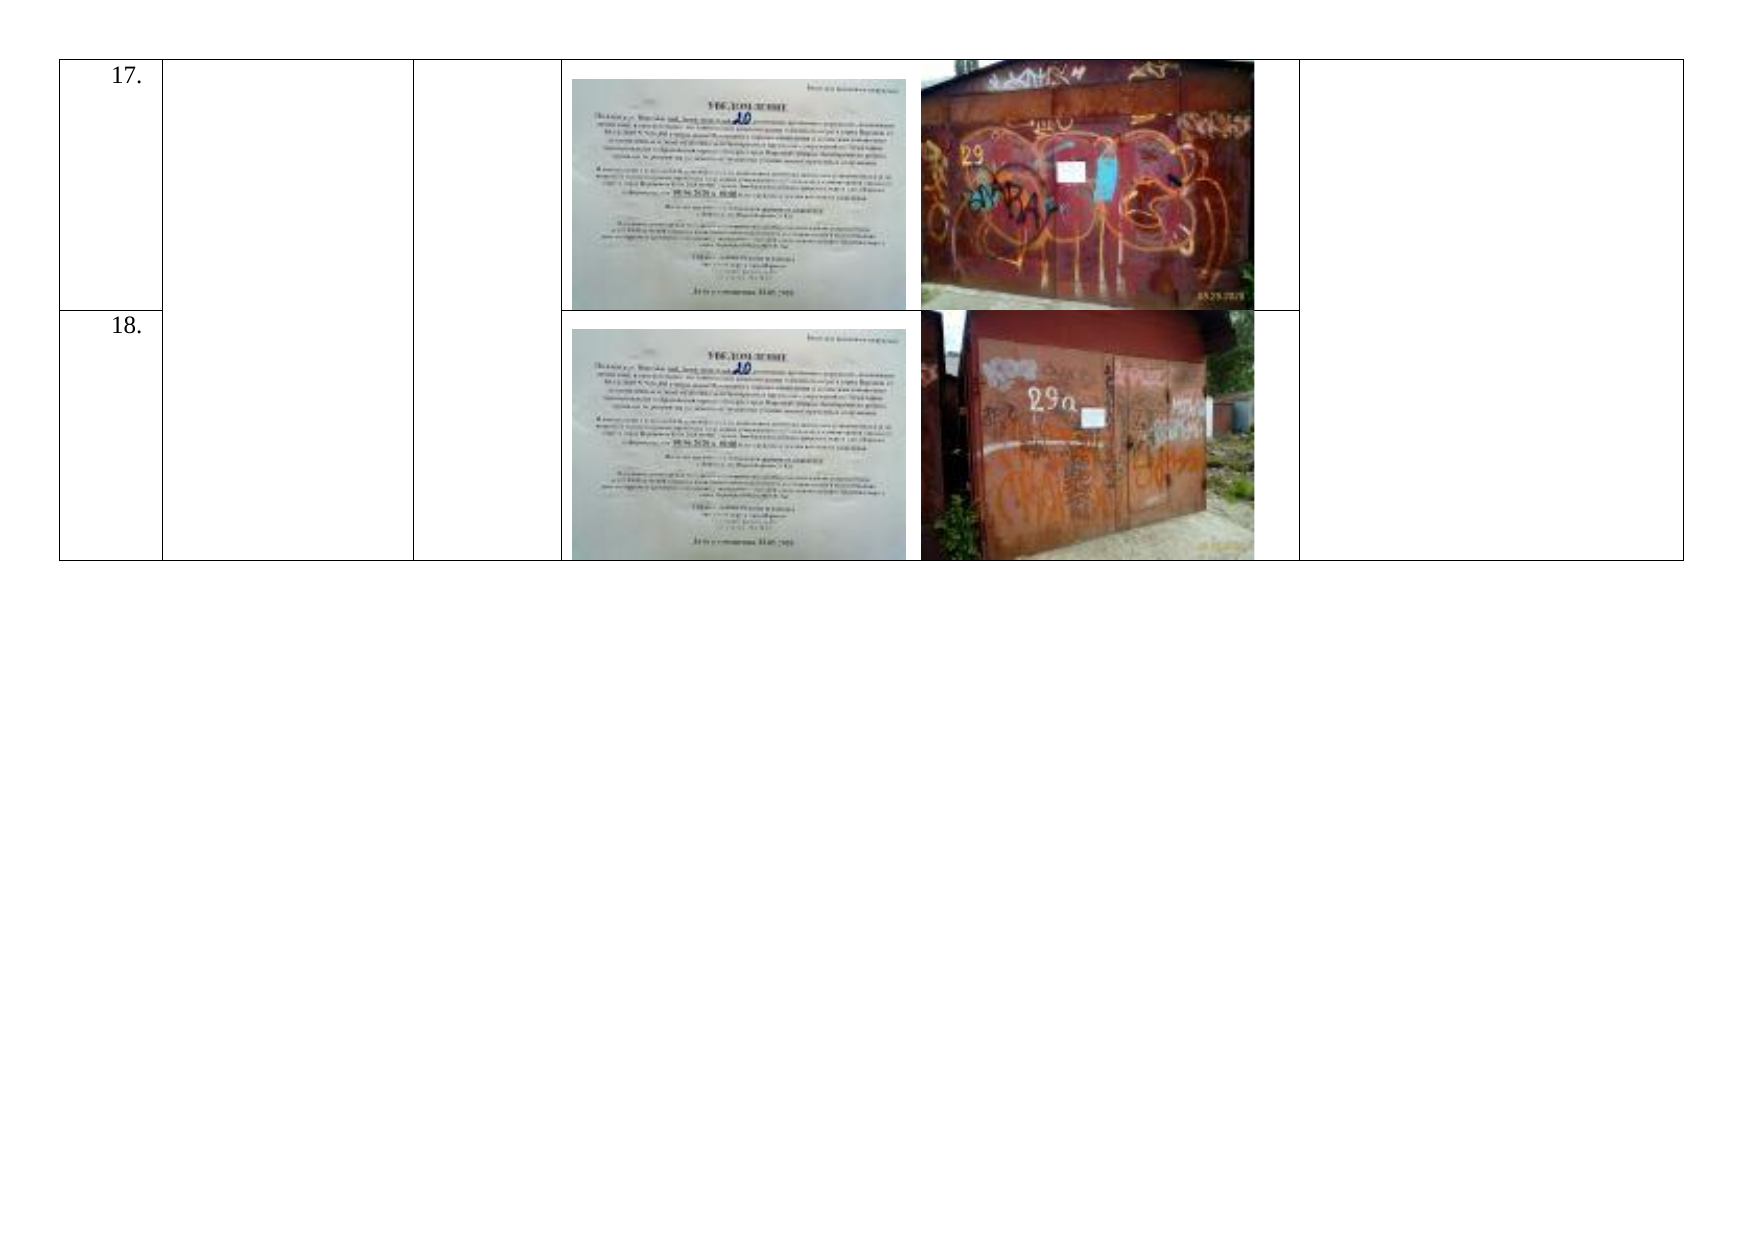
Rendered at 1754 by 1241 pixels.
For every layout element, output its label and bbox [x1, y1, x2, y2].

table_cell [562, 311, 921, 560]
picture [921, 60, 1255, 560]
table_cell [60, 311, 162, 560]
picture [572, 329, 906, 560]
table_cell [1255, 60, 1299, 309]
table_cell [1255, 311, 1299, 560]
table_cell [562, 60, 921, 309]
picture [572, 79, 906, 310]
table_cell [60, 60, 162, 309]
